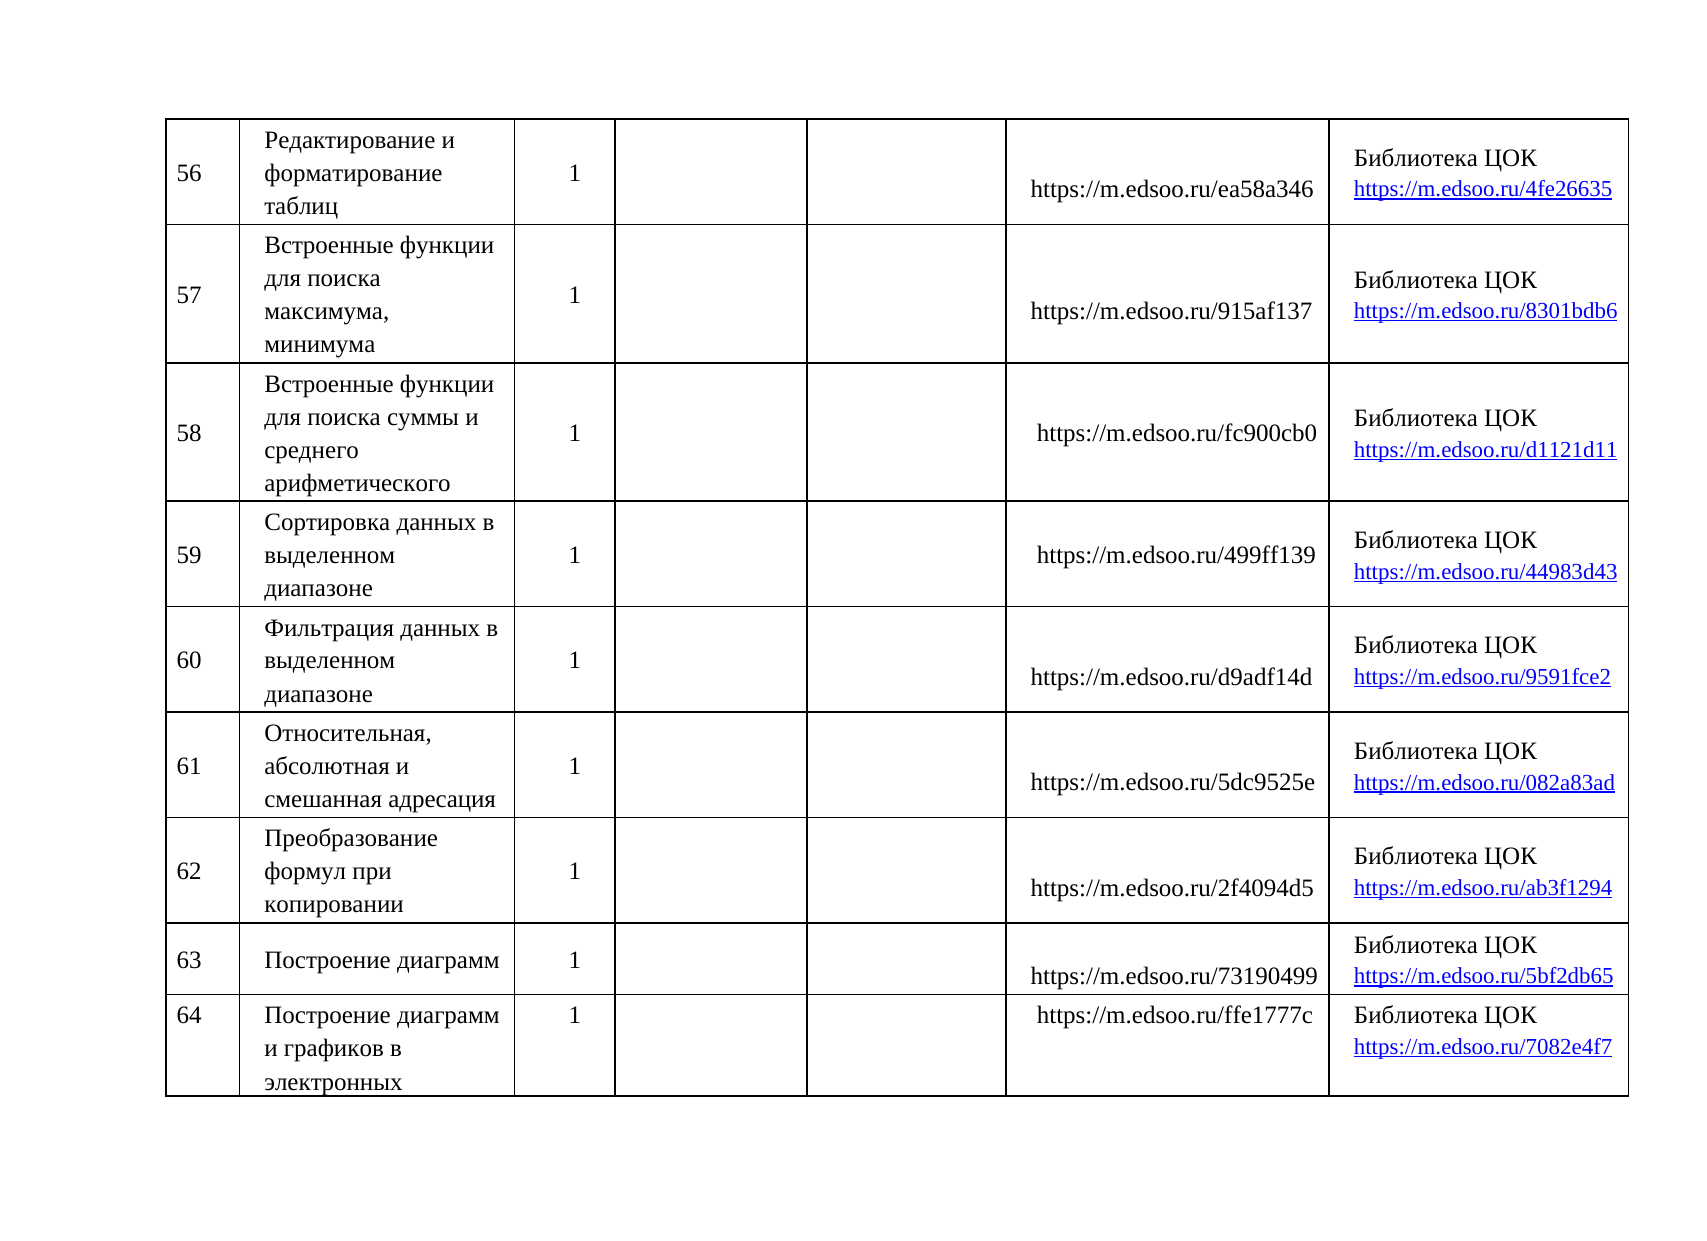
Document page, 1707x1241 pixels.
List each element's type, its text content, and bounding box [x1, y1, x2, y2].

table_cell Библиотека ЦОК https://m.edsoo.ru/ab3f1294 [1330, 818, 1628, 922]
table_cell Встроенные функции для поиска максимума, минимума [240, 225, 514, 362]
table_cell https://m.edsoo.ru/73190499 [1007, 924, 1328, 994]
table_cell https://m.edsoo.ru/ea58a346 [1007, 120, 1328, 223]
table_cell [808, 924, 1005, 994]
table_cell [808, 225, 1005, 362]
table_cell Библиотека ЦОК https://m.edsoo.ru/8301bdb6 [1330, 225, 1628, 362]
table_cell Библиотека ЦОК https://m.edsoo.ru/9591fce2 [1330, 607, 1628, 711]
table_cell Библиотека ЦОК https://m.edsoo.ru/5bf2db65 [1330, 924, 1628, 994]
table_cell 61 [167, 713, 239, 817]
table_cell https://m.edsoo.ru/5dc9525e [1007, 713, 1328, 817]
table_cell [240, 995, 514, 1095]
table_cell [616, 995, 806, 1095]
table_cell https://m.edsoo.ru/fc900cb0 [1007, 364, 1328, 500]
table_cell Построение диаграмм [240, 924, 514, 994]
table_cell [808, 364, 1005, 500]
table_cell 59 [167, 502, 239, 606]
table_cell 62 [167, 818, 239, 922]
table_cell 56 [167, 120, 239, 223]
table_cell [616, 607, 806, 711]
table_cell [808, 607, 1005, 711]
table_cell Библиотека ЦОК https://m.edsoo.ru/082a83ad [1330, 713, 1628, 817]
table_cell 1 [515, 607, 614, 711]
table_cell [616, 818, 806, 922]
table_cell [616, 364, 806, 500]
table_cell [616, 502, 806, 606]
table_cell https://m.edsoo.ru/2f4094d5 [1007, 818, 1328, 922]
table_cell 1 [515, 502, 614, 606]
table_cell Фильтрация данных в выделенном диапазоне [240, 607, 514, 711]
table_cell https://m.edsoo.ru/915af137 [1007, 225, 1328, 362]
table_cell [616, 713, 806, 817]
table_cell https://m.edsoo.ru/499ff139 [1007, 502, 1328, 606]
table_cell Библиотека ЦОК https://m.edsoo.ru/44983d43 [1330, 502, 1628, 606]
table_cell 1 [515, 364, 614, 500]
table_cell 57 [167, 225, 239, 362]
table_cell 58 [167, 364, 239, 500]
table_cell [808, 818, 1005, 922]
table_cell 60 [167, 607, 239, 711]
table_cell 1 [515, 120, 614, 223]
table_cell [808, 995, 1005, 1095]
table_cell Сортировка данных в выделенном диапазоне [240, 502, 514, 606]
table_cell [808, 502, 1005, 606]
table_cell 63 [167, 924, 239, 994]
table_cell 1 [515, 225, 614, 362]
table_cell 1 [515, 924, 614, 994]
table_cell [616, 924, 806, 994]
table_cell 1 [515, 713, 614, 817]
table_cell Преобразование формул при копировании [240, 818, 514, 922]
table_cell 64 [167, 995, 239, 1095]
table_cell [808, 713, 1005, 817]
table_cell [808, 120, 1005, 223]
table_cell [1007, 995, 1328, 1095]
table_cell Относительная, абсолютная и смешанная адресация [240, 713, 514, 817]
table_cell https://m.edsoo.ru/d9adf14d [1007, 607, 1328, 711]
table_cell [1330, 995, 1628, 1095]
table_cell Библиотека ЦОК https://m.edsoo.ru/d1121d11 [1330, 364, 1628, 500]
table_cell [616, 120, 806, 223]
table_cell Редактирование и форматирование таблиц [240, 120, 514, 223]
table_cell 1 [515, 818, 614, 922]
table_cell 1 [515, 995, 614, 1095]
table_cell [616, 225, 806, 362]
table_cell Встроенные функции для поиска суммы и среднего арифметического [240, 364, 514, 500]
table_cell Библиотека ЦОК https://m.edsoo.ru/4fe26635 [1330, 120, 1628, 223]
